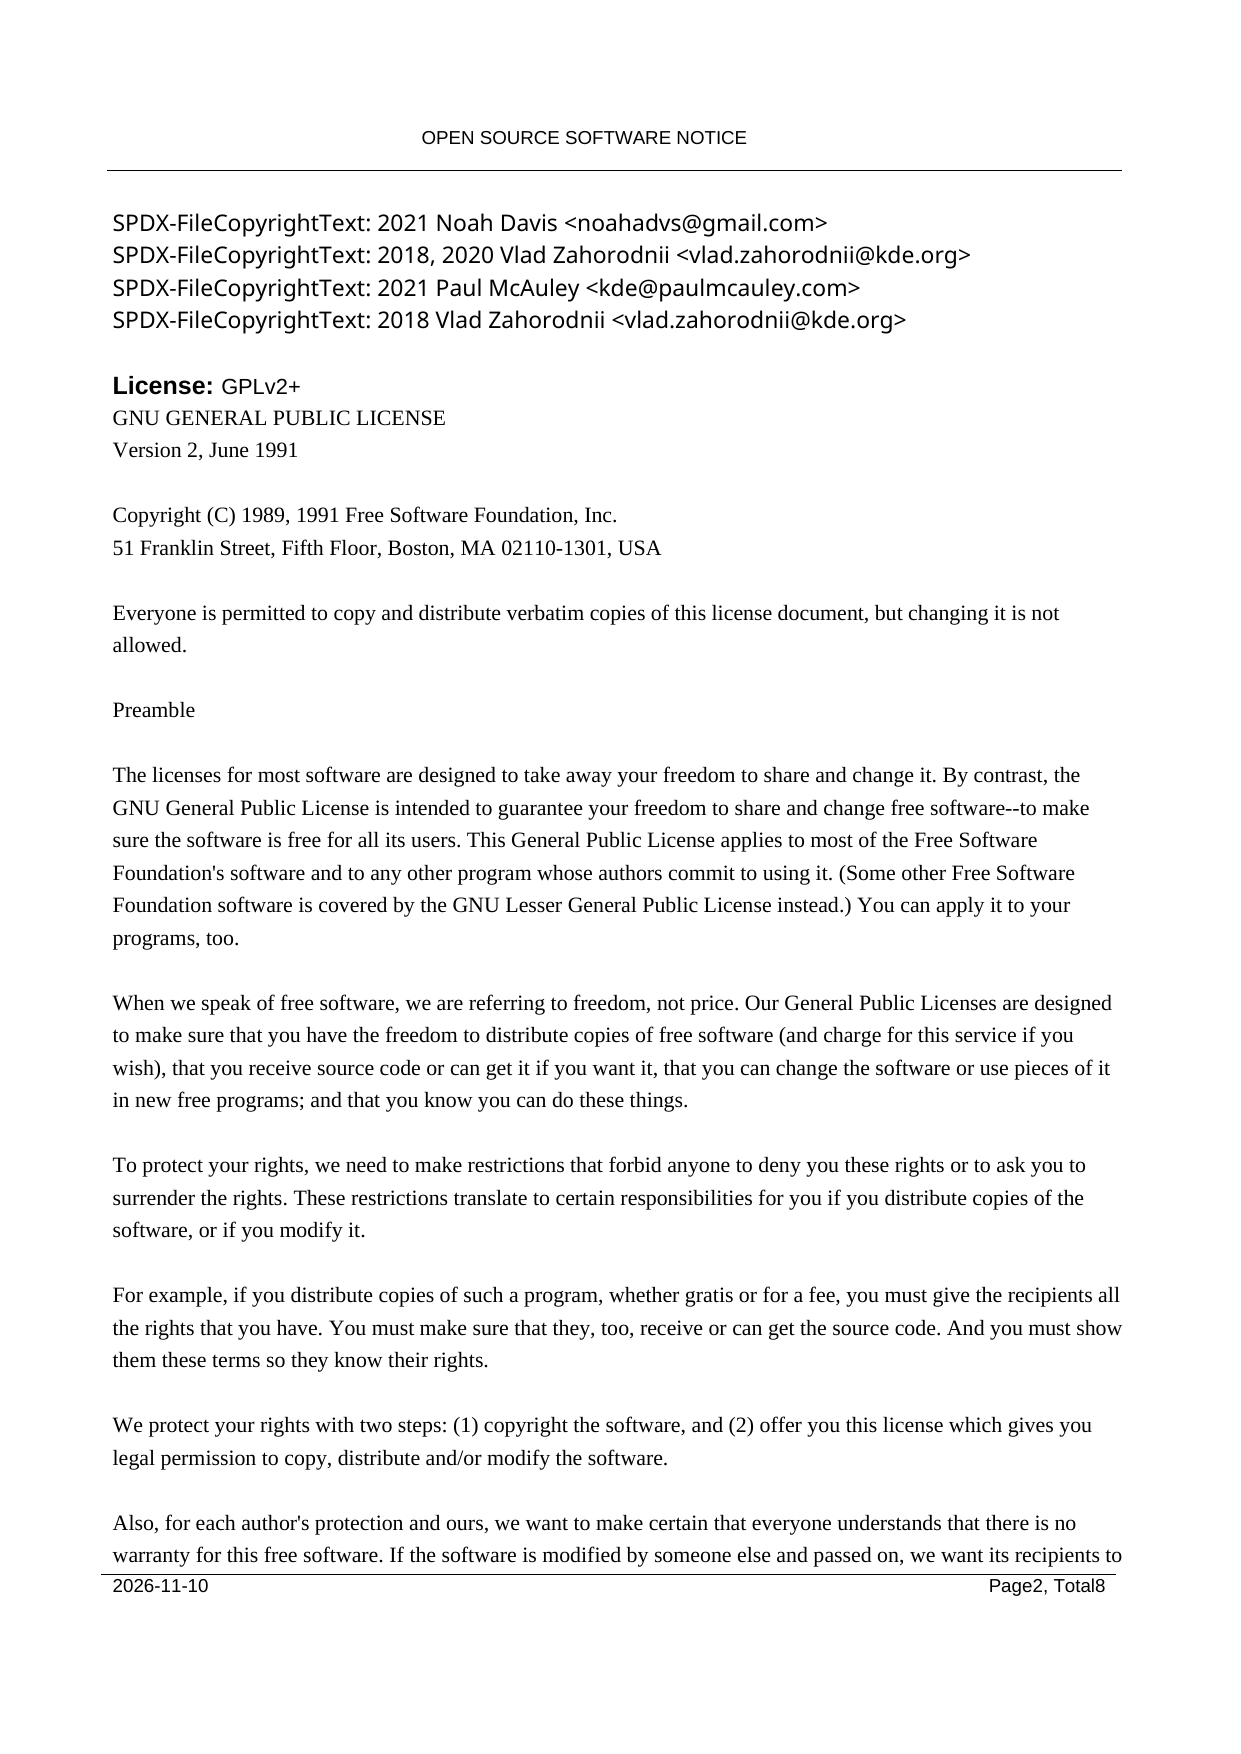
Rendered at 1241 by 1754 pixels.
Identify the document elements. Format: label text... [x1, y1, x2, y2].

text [112, 206, 1128, 369]
text License: GPLv2+ [112, 369, 1128, 401]
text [112, 401, 1128, 1571]
